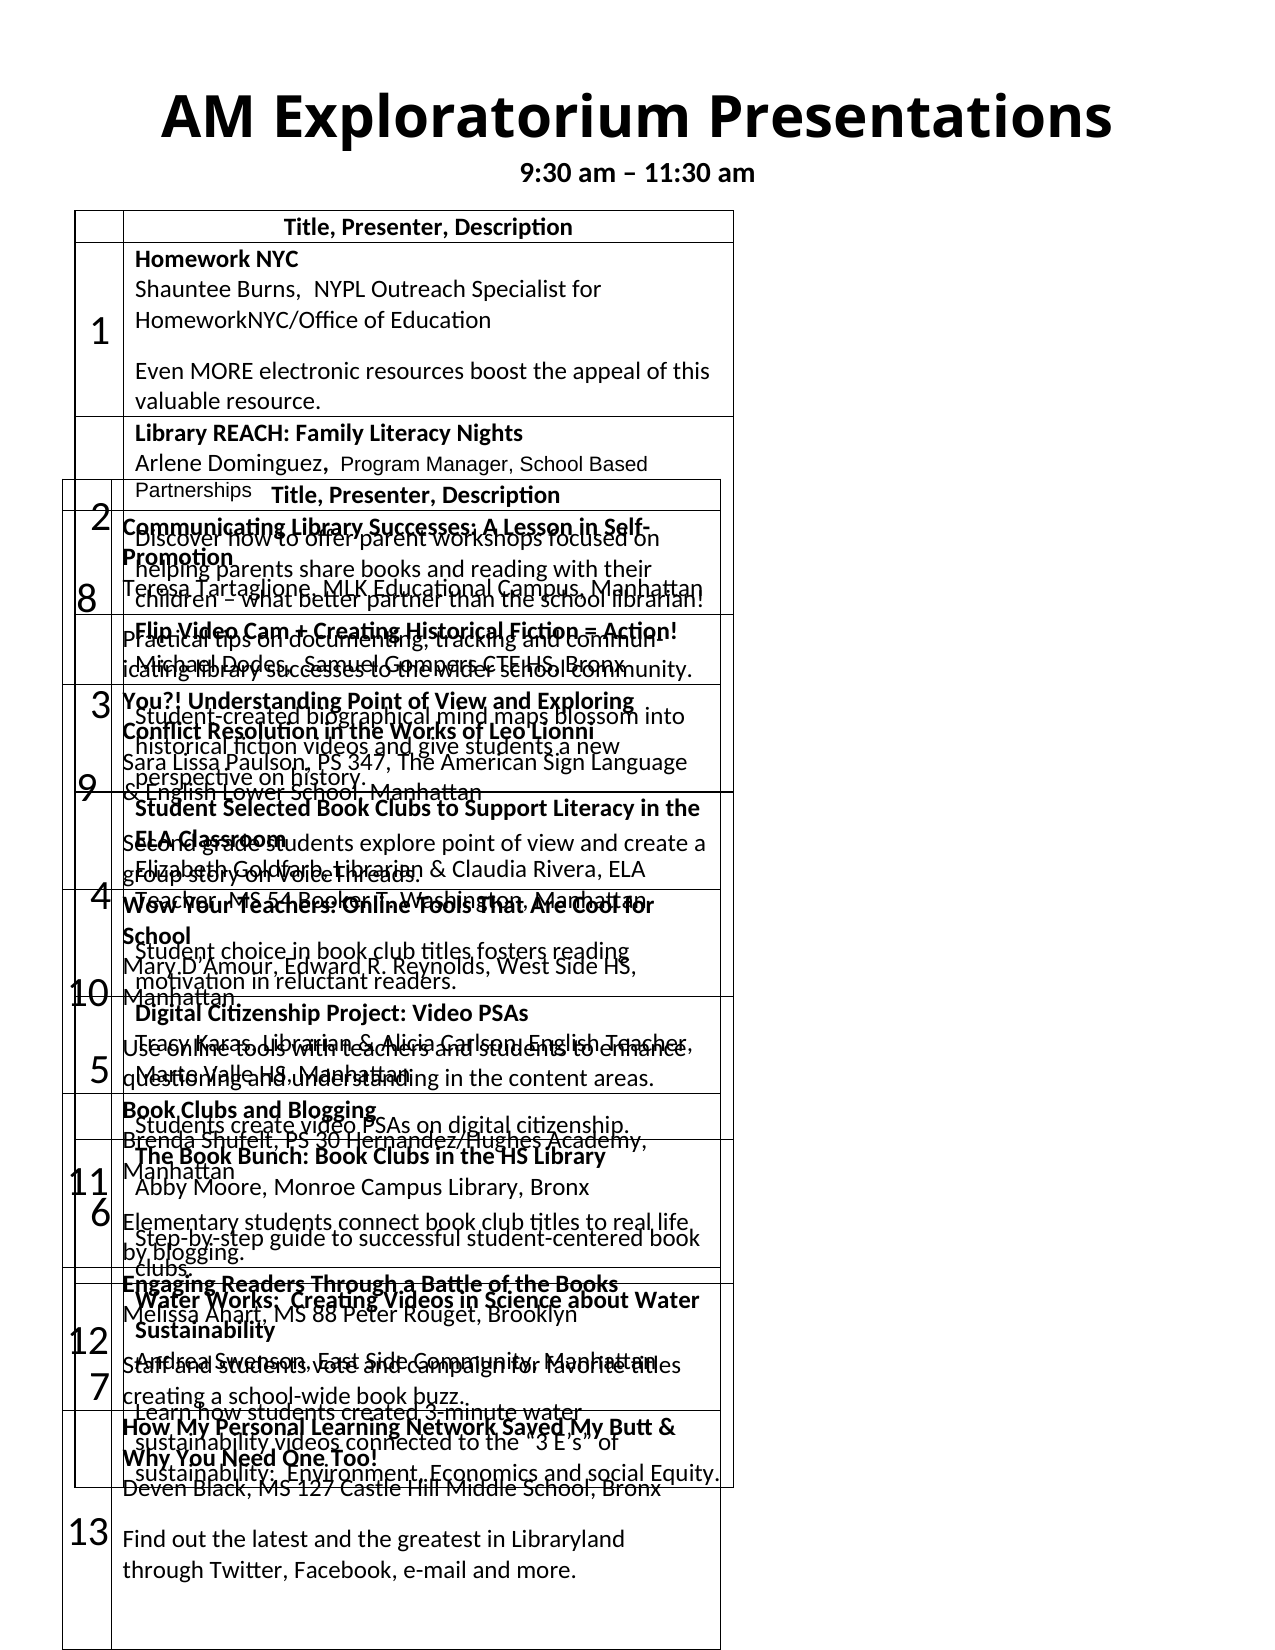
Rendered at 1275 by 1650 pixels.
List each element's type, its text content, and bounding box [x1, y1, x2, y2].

table_cell How My Personal Learning Network Saved My Butt & Why You Need One Too! Deven Black, MS 127 Castle Hill Middle School, Bronx Find out the latest and the greatest in Libraryland through Twitter, Facebook, e-mail and more. [112, 1411, 720, 1649]
table_header Title, Presenter, Description [112, 480, 720, 510]
table_cell 1 [76, 243, 123, 416]
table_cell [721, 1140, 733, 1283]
table_cell 10 [63, 890, 111, 1093]
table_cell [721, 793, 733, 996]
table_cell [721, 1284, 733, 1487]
table_cell Library REACH: Family Literacy Nights Arlene Dominguez, Program Manager, School Based Partnerships Discover how to offer parent workshops focused on helping parents share books and reading with their children – what better partner than the school librarian! [124, 417, 733, 614]
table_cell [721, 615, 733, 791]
table_cell Homework NYC Shauntee Burns, NYPL Outreach Specialist for HomeworkNYC/Office of Education Even MORE electronic resources boost the appeal of this valuable resource. [124, 243, 733, 416]
table_cell 13 [63, 1411, 111, 1649]
table_cell 11 [63, 1094, 111, 1267]
table_header [76, 211, 123, 242]
table_cell Book Clubs and Blogging Brenda Shufelt, PS 30 Hernandez/Hughes Academy, Manhattan Elementary students connect book club titles to real life by blogging. [112, 1094, 720, 1267]
table_cell Wow Your Teachers: Online Tools That Are Cool for School Mary D’Amour, Edward R. Reynolds, West Side HS, Manhattan Use online tools with teachers and students to enhance questioning and understanding in the content areas. [112, 890, 720, 1093]
table_cell Engaging Readers Through a Battle of the Books Melissa Ahart, MS 88 Peter Rouget, Brooklyn Staff and students vote and campaign for favorite titles creating a school-wide book buzz. [112, 1268, 720, 1410]
text 9:30 am – 11:30 am [75, 154, 1200, 190]
text AM Exploratorium Presentations [75, 75, 1200, 154]
table_header Title, Presenter, Description [124, 211, 733, 242]
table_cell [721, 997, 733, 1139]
table_cell 9 [63, 685, 111, 888]
table_cell Communicating Library Successes: A Lesson in Self-Promotion Teresa Tartaglione, MLK Educational Campus, Manhattan Practical tips on documenting, tracking and commun-icating library successes to the wider school community. [112, 511, 720, 684]
table_cell 12 [63, 1268, 111, 1410]
table_cell 2 [76, 417, 123, 479]
table_cell You?! Understanding Point of View and Exploring Conflict Resolution in the Works of Leo Lionni Sara Lissa Paulson, PS 347, The American Sign Language & English Lower School, Manhattan Second grade students explore point of view and create a group story on VoiceThreads. [112, 685, 720, 888]
table_cell 8 [63, 511, 111, 684]
table_header [63, 480, 111, 510]
